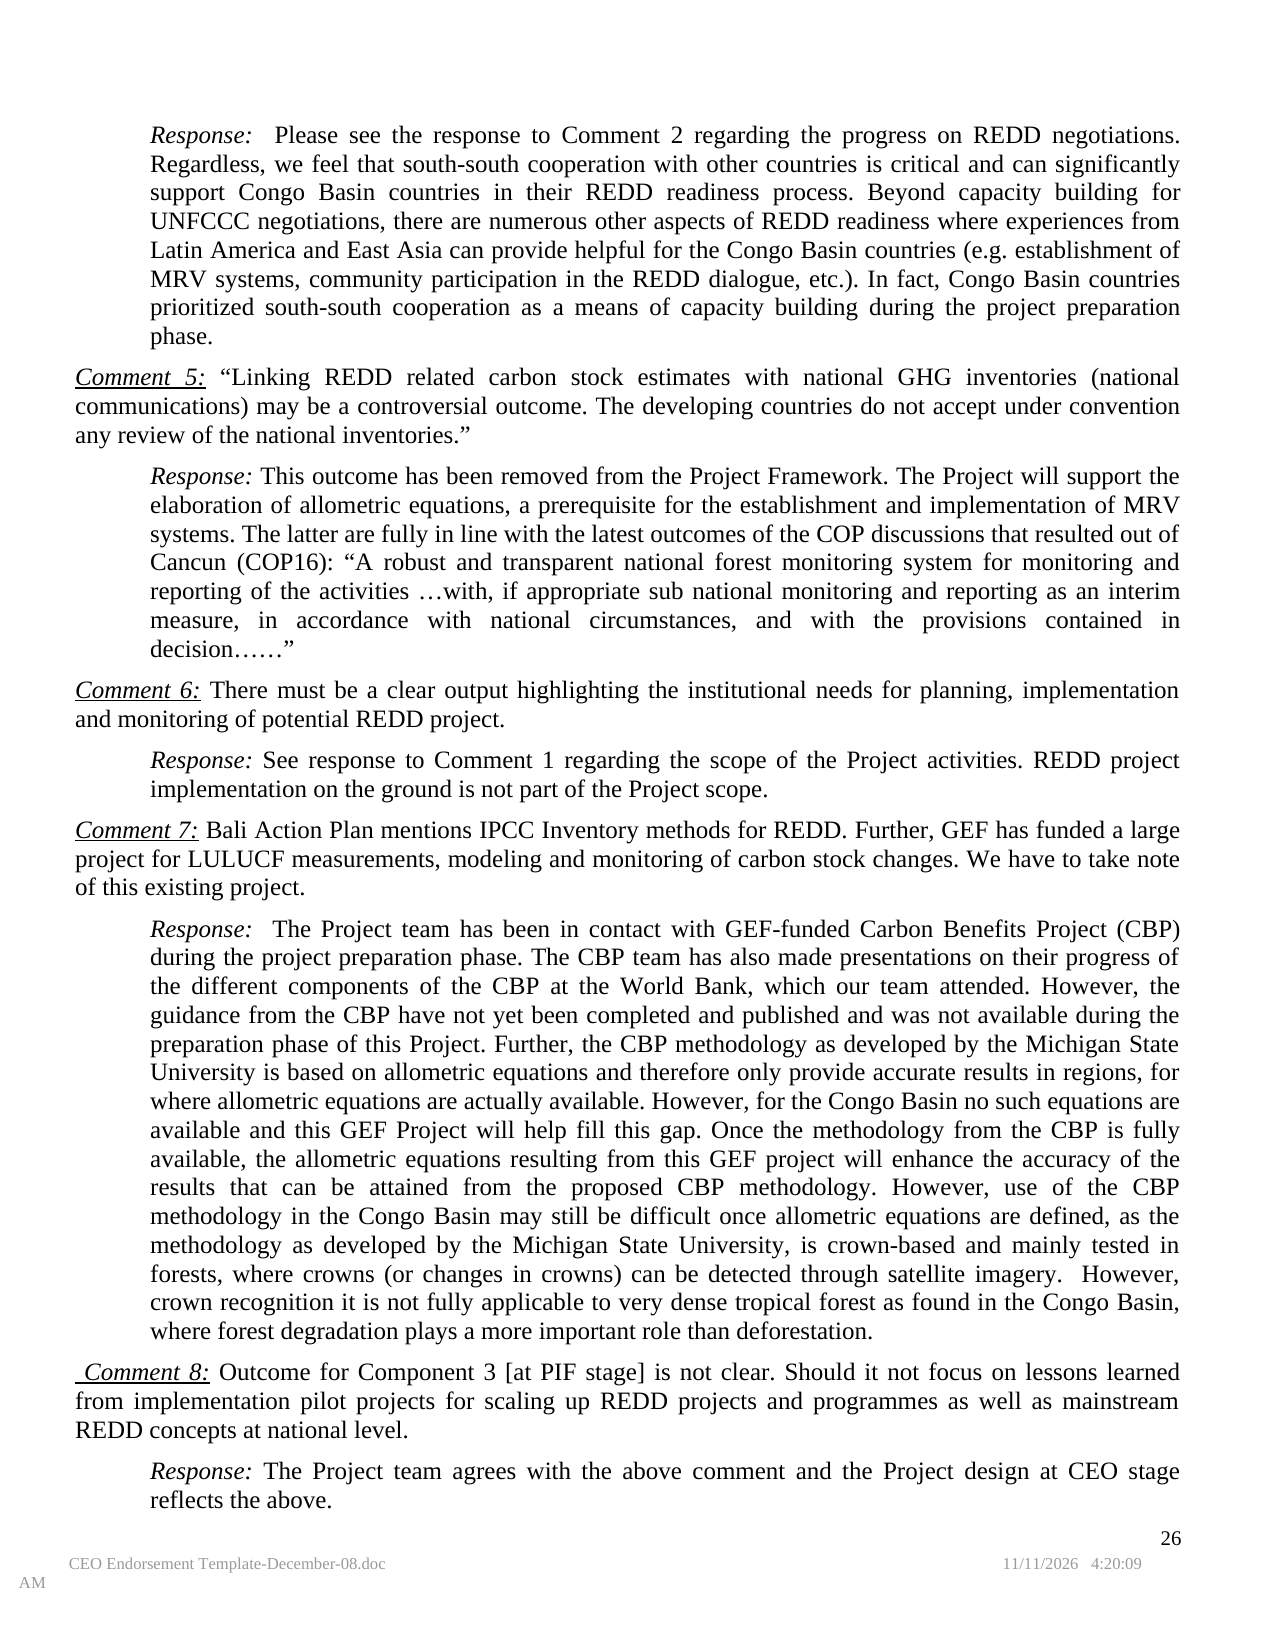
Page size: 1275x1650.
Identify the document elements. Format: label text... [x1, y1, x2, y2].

text Response: See response to Comment 1 regarding the scope of the Project activities. REDD project implementation on the ground is not part of the Project scope. [150, 745, 1181, 802]
text Comment 6: There must be a clear output highlighting the institutional needs for planning, implementation and monitoring of potential REDD project. [75, 675, 1181, 732]
text Comment 7: Bali Action Plan mentions IPCC Inventory methods for REDD. Further, GEF has funded a large project for LULUCF measurements, modeling and monitoring of carbon stock changes. We have to take note of this existing project. [75, 815, 1181, 901]
text Comment 8: Outcome for Component 3 [at PIF stage] is not clear. Should it not focus on lessons learned from implementation pilot projects for scaling up REDD projects and programmes as well as mainstream REDD concepts at national level. [75, 1357, 1181, 1444]
text Response: This outcome has been removed from the Project Framework. The Project will support the elaboration of allometric equations, a prerequisite for the establishment and implementation of MRV systems. The latter are fully in line with the latest outcomes of the COP discussions that resulted out of Cancun (COP16): “A robust and transparent national forest monitoring system for monitoring and reporting of the activities …with, if appropriate sub national monitoring and reporting as an interim measure, in accordance with national circumstances, and with the provisions contained in decision……” [150, 461, 1181, 662]
text Response: Please see the response to Comment 2 regarding the progress on REDD negotiations. Regardless, we feel that south-south cooperation with other countries is critical and can significantly support Congo Basin countries in their REDD readiness process. Beyond capacity building for UNFCCC negotiations, there are numerous other aspects of REDD readiness where experiences from Latin America and East Asia can provide helpful for the Congo Basin countries (e.g. establishment of MRV systems, community participation in the REDD dialogue, etc.). In fact, Congo Basin countries prioritized south-south cooperation as a means of capacity building during the project preparation phase. [150, 120, 1181, 350]
text Comment 5: “Linking REDD related carbon stock estimates with national GHG inventories (national communications) may be a controversial outcome. The developing countries do not accept under convention any review of the national inventories.” [75, 362, 1181, 449]
text Response: The Project team agrees with the above comment and the Project design at CEO stage reflects the above. [150, 1456, 1181, 1514]
text Response: The Project team has been in contact with GEF-funded Carbon Benefits Project (CBP) during the project preparation phase. The CBP team has also made presentations on their progress of the different components of the CBP at the World Bank, which our team attended. However, the guidance from the CBP have not yet been completed and published and was not available during the preparation phase of this Project. Further, the CBP methodology as developed by the Michigan State University is based on allometric equations and therefore only provide accurate results in regions, for where allometric equations are actually available. However, for the Congo Basin no such equations are available and this GEF Project will help fill this gap. Once the methodology from the CBP is fully available, the allometric equations resulting from this GEF project will enhance the accuracy of the results that can be attained from the proposed CBP methodology. However, use of the CBP methodology in the Congo Basin may still be difficult once allometric equations are defined, as the methodology as developed by the Michigan State University, is crown-based and mainly tested in forests, where crowns (or changes in crowns) can be detected through satellite imagery. However, crown recognition it is not fully applicable to very dense tropical forest as found in the Congo Basin, where forest degradation plays a more important role than deforestation. [150, 914, 1181, 1345]
